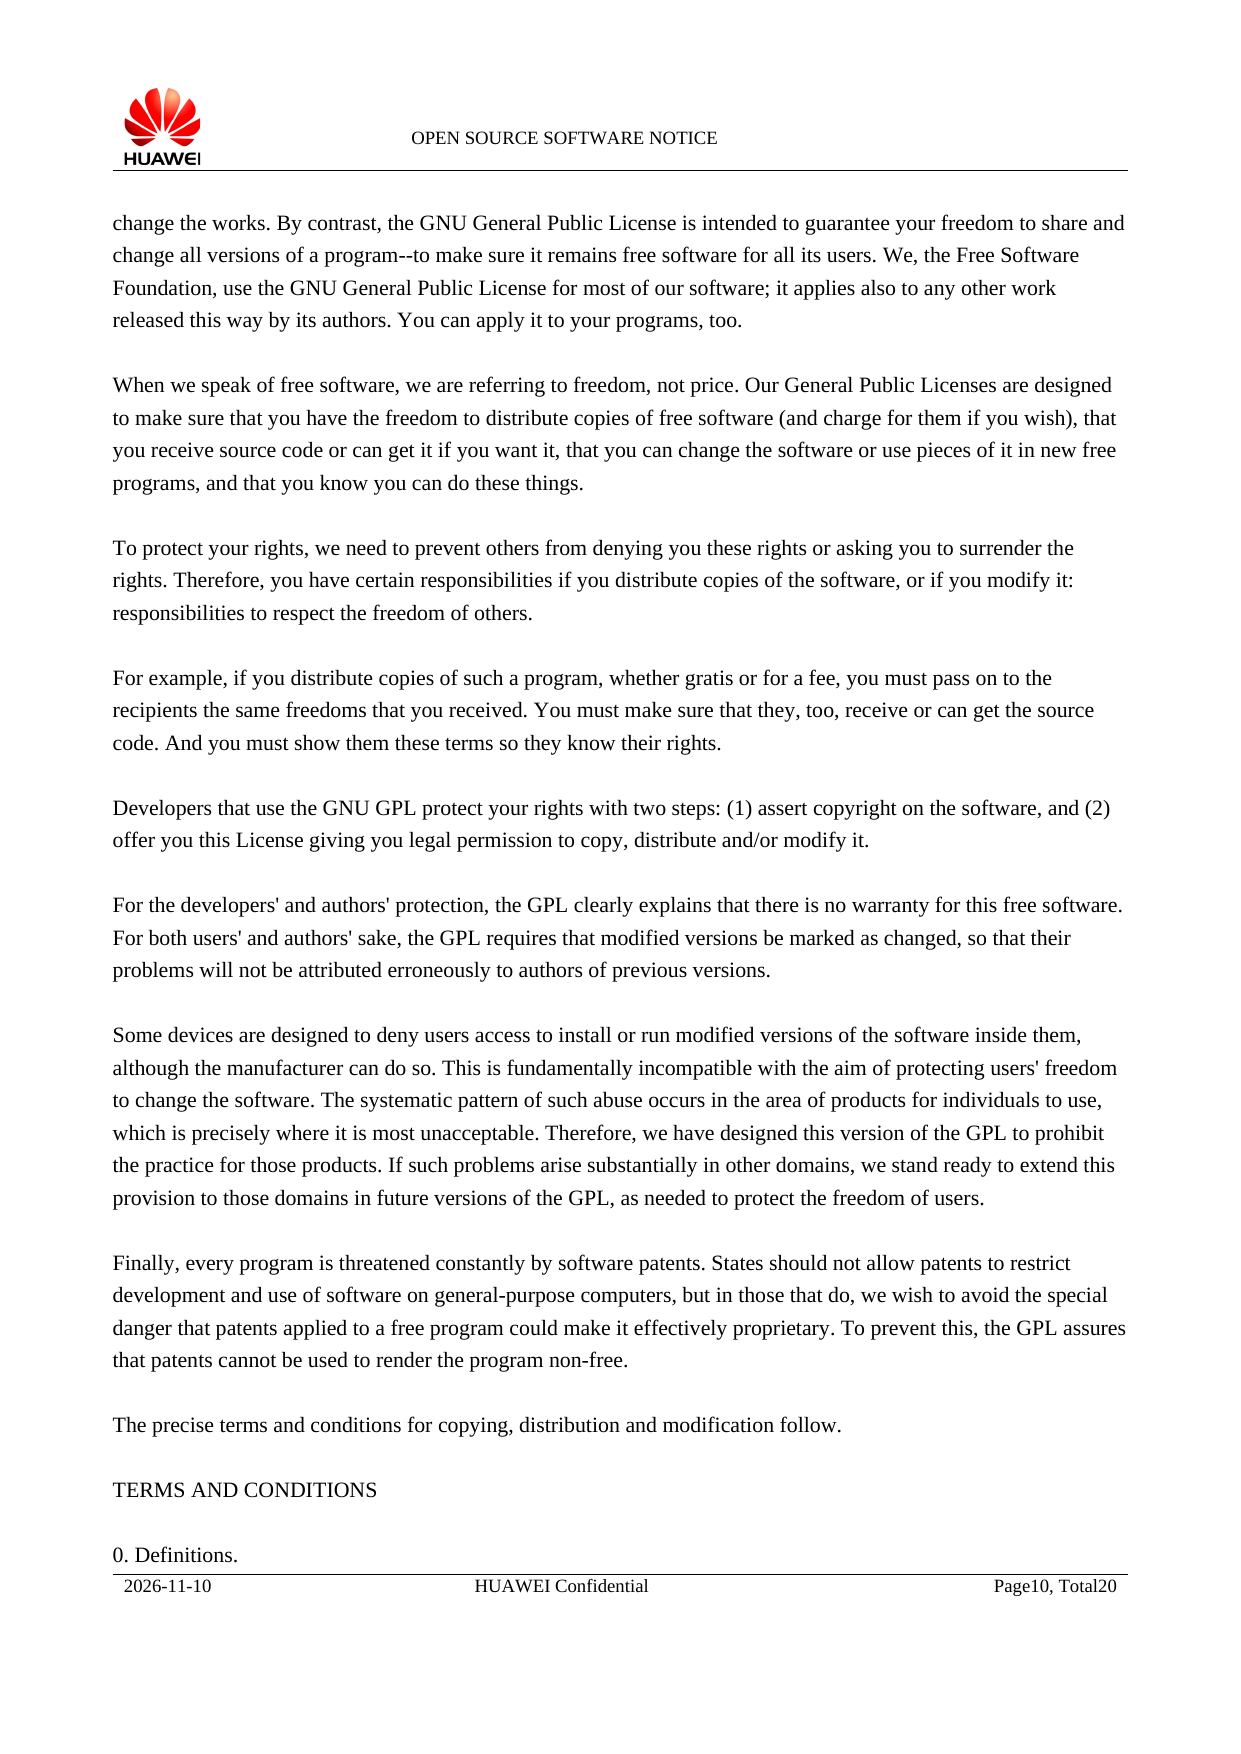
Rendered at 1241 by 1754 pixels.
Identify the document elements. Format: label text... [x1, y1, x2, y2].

text Finally, every program is threatened constantly by software patents. States should not allow patents to restrict development and use of software on general-purpose computers, but in those that do, we wish to avoid the special danger that patents applied to a free program could make it effectively proprietary. To prevent this, the GPL assures that patents cannot be used to render the program non-free. [112, 1246, 1128, 1376]
text Some devices are designed to deny users access to install or run modified versions of the software inside them, although the manufacturer can do so. This is fundamentally incompatible with the aim of protecting users' freedom to change the software. The systematic pattern of such abuse occurs in the area of products for individuals to use, which is precisely where it is most unacceptable. Therefore, we have designed this version of the GPL to prohibit the practice for those products. If such problems arise substantially in other domains, we stand ready to extend this provision to those domains in future versions of the GPL, as needed to protect the freedom of users. [112, 1019, 1128, 1214]
text To protect your rights, we need to prevent others from denying you these rights or asking you to surrender the rights. Therefore, you have certain responsibilities if you distribute copies of the software, or if you modify it: responsibilities to respect the freedom of others. [112, 531, 1128, 629]
picture [124, 88, 201, 165]
text When we speak of free software, we are referring to freedom, not price. Our General Public Licenses are designed to make sure that you have the freedom to distribute copies of free software (and charge for them if you wish), that you receive source code or can get it if you want it, that you can change the software or use pieces of it in new free programs, and that you know you can do these things. [112, 369, 1128, 499]
text For the developers' and authors' protection, the GPL clearly explains that there is no warranty for this free software. For both users' and authors' sake, the GPL requires that modified versions be marked as changed, so that their problems will not be attributed erroneously to authors of previous versions. [112, 889, 1128, 986]
text For example, if you distribute copies of such a program, whether gratis or for a fee, you must pass on to the recipients the same freedoms that you received. You must make sure that they, too, receive or can get the source code. And you must show them these terms so they know their rights. [112, 661, 1128, 759]
text The precise terms and conditions for copying, distribution and modification follow. [112, 1409, 1128, 1441]
text 0. Definitions. [112, 1539, 1128, 1571]
text TERMS AND CONDITIONS [112, 1474, 1128, 1506]
text Developers that use the GNU GPL protect your rights with two steps: (1) assert copyright on the software, and (2) offer you this License giving you legal permission to copy, distribute and/or modify it. [112, 791, 1128, 856]
